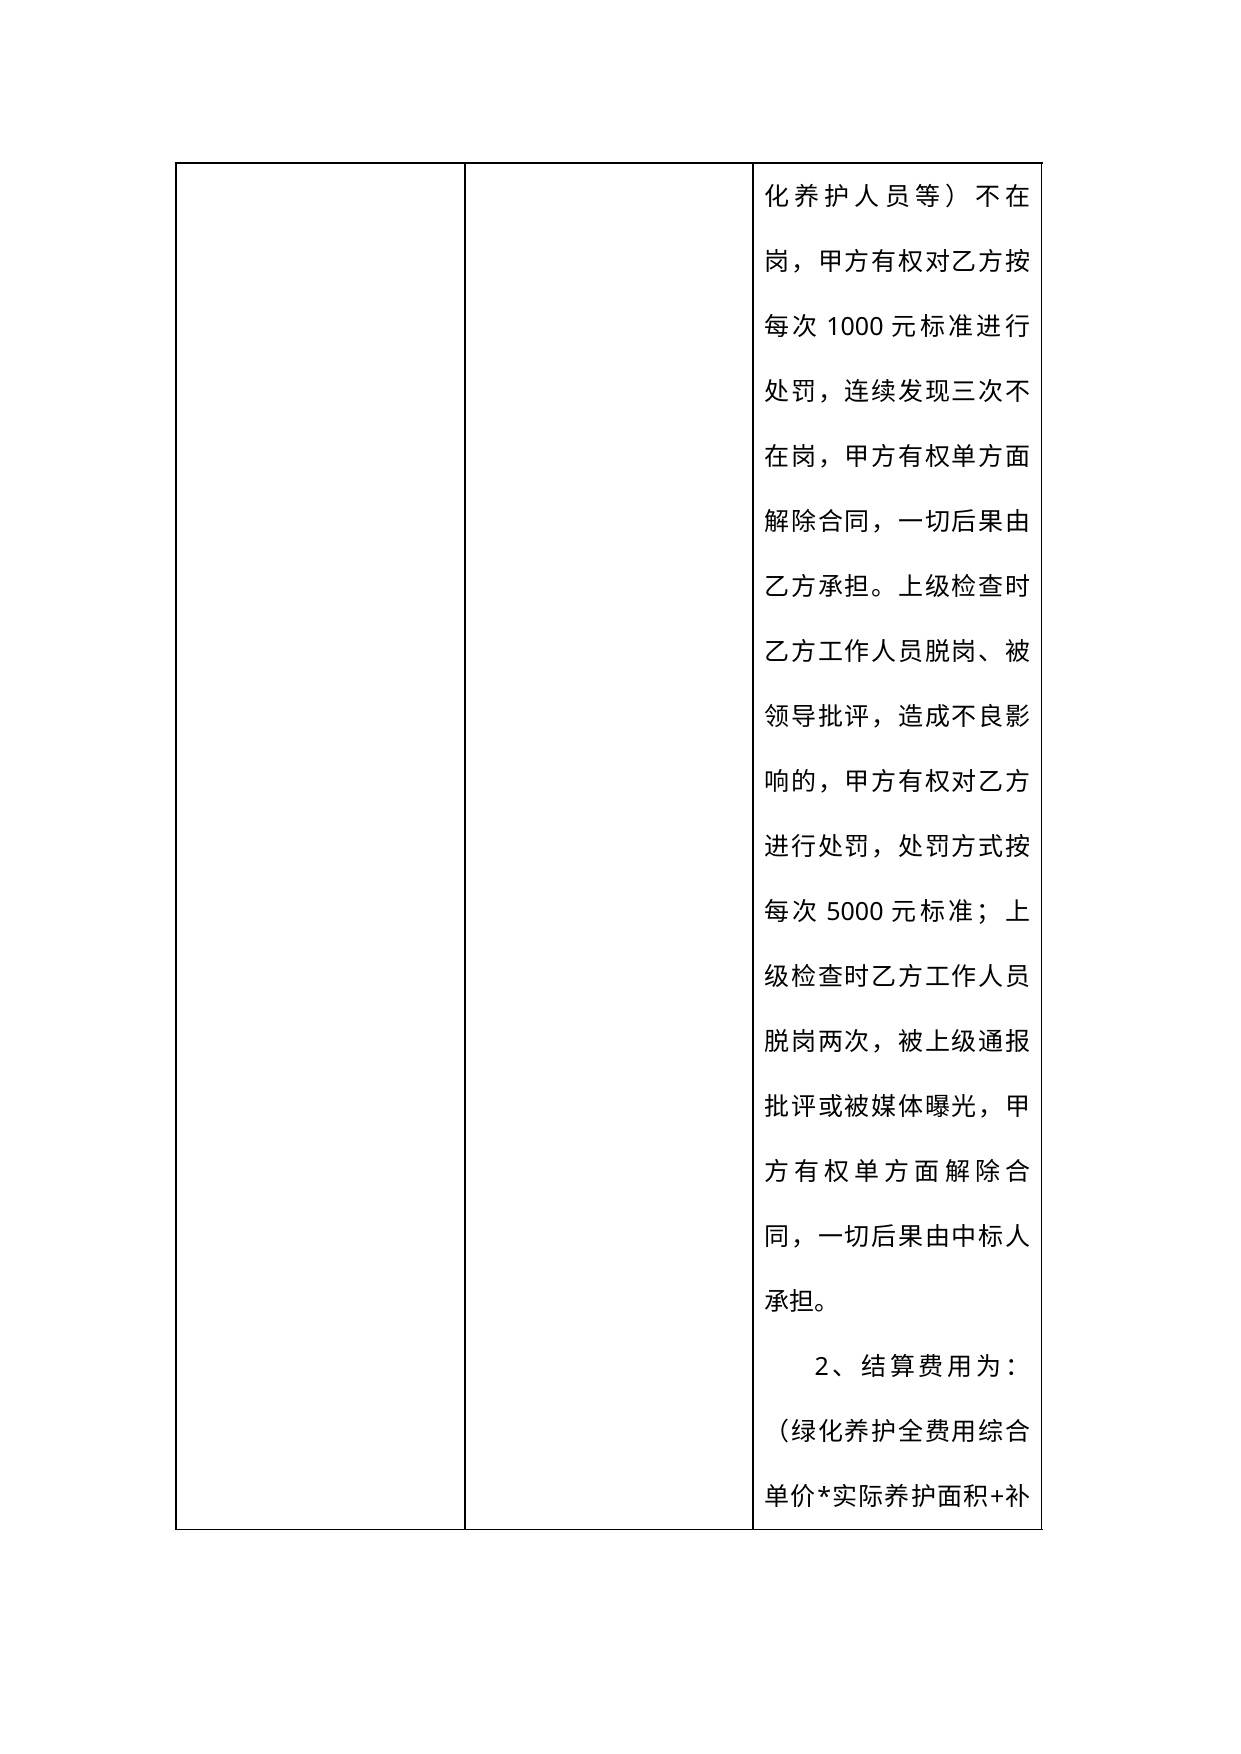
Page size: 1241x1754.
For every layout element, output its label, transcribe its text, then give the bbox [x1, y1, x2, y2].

table_cell 1 [177, 164, 464, 1528]
table_cell [466, 164, 752, 1528]
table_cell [754, 164, 1041, 1528]
